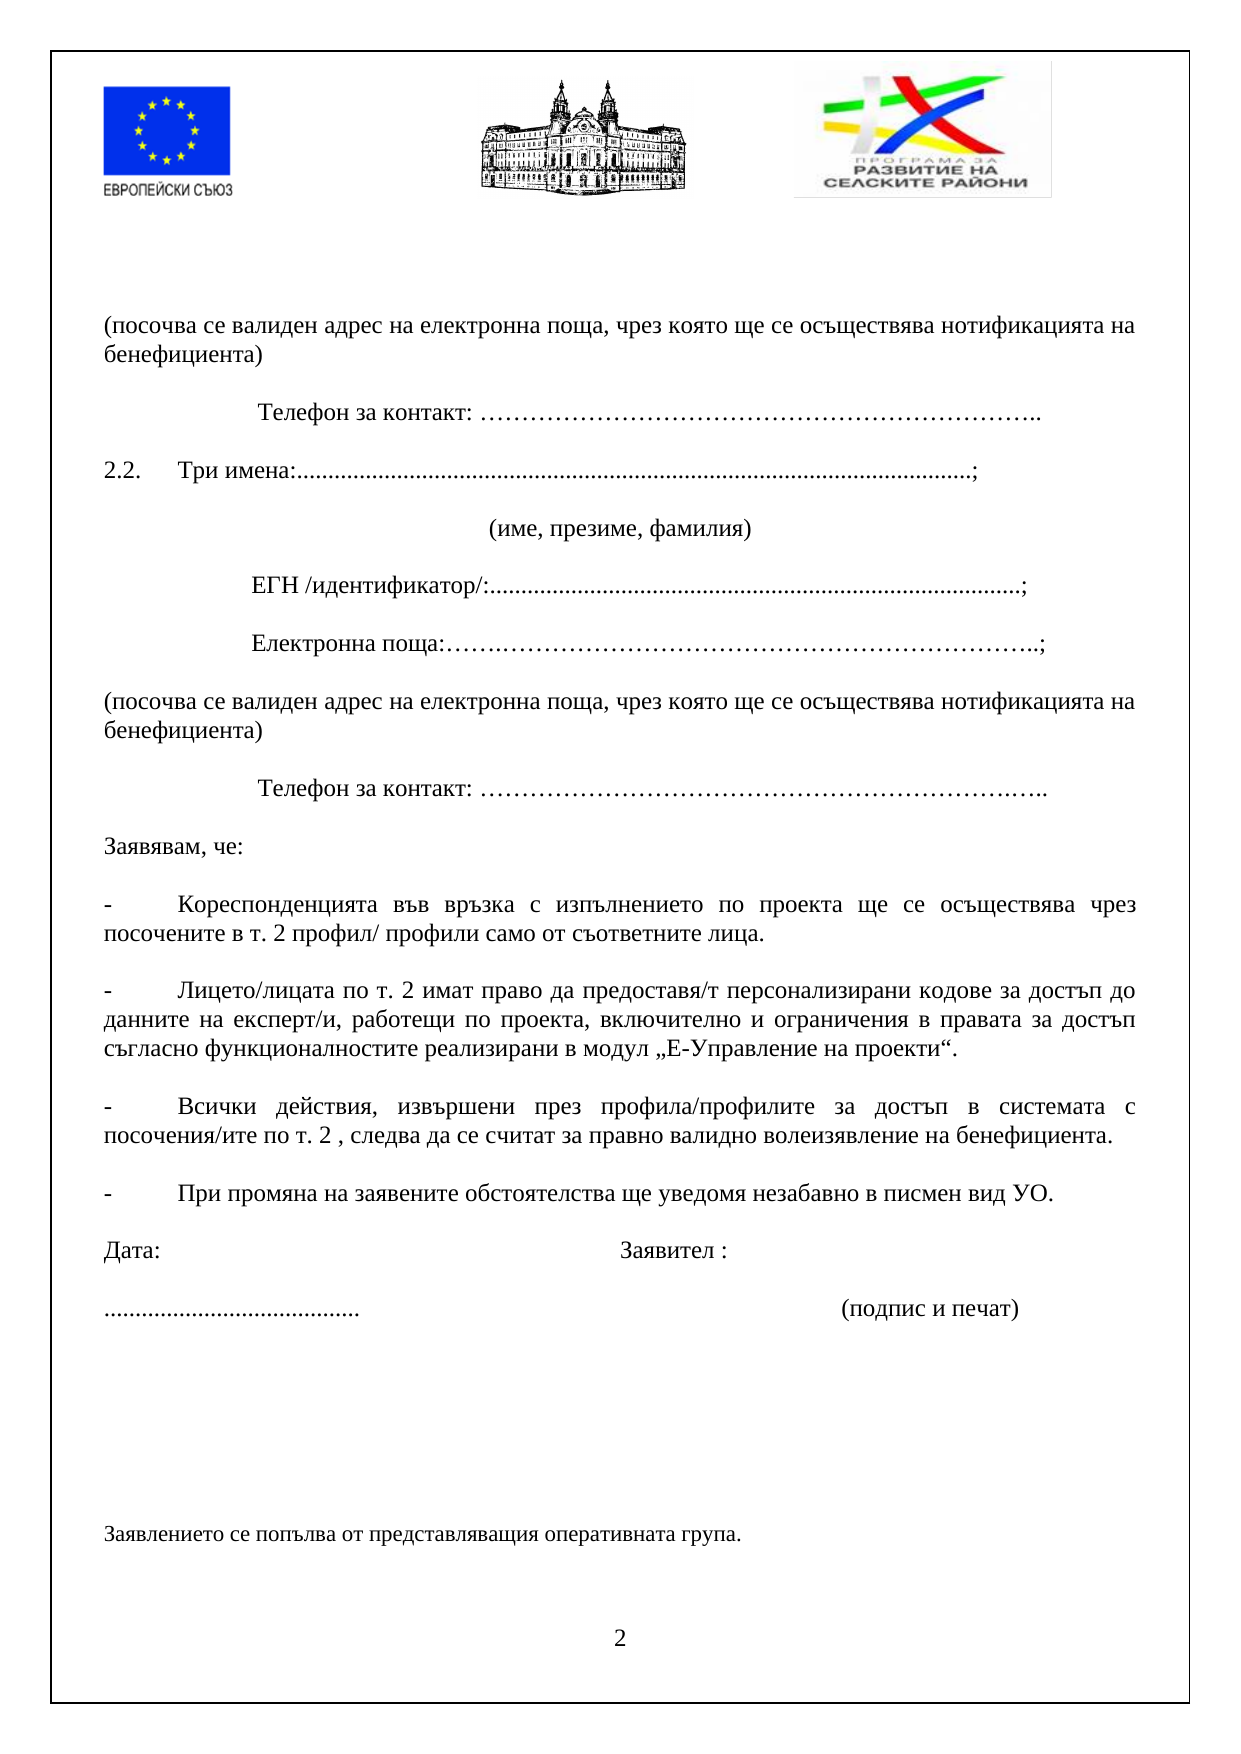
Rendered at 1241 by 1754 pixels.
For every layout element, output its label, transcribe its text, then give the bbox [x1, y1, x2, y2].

text ЕГН /идентификатор/:.....................................................................................; [103, 571, 1137, 599]
text Телефон за контакт: ……………………………………………………….….. [103, 773, 1137, 802]
text (посочва се валиден адрес на електронна поща, чрез която ще се осъществява нотификацията на бенефициента) [103, 310, 1137, 368]
text Електронна поща:…….………………………………………………………..; [103, 628, 1137, 657]
picture [103, 85, 234, 199]
text Заявявам, че: [103, 831, 1137, 860]
text (посочва се валиден адрес на електронна поща, чрез която ще се осъществява нотификацията на бенефициента) [103, 686, 1137, 744]
text - Кореспонденцията във връзка с изпълнението по проекта ще се осъществява чрез посочените в т. 2 профил/ профили само от съответните лица. [103, 889, 1137, 946]
text - При промяна на заявените обстоятелства ще уведомя незабавно в писмен вид УО. [103, 1178, 1137, 1206]
text - Лицето/лицата по т. 2 имат право да предоставя/т персонализирани кодове за достъп до данните на експерт/и, работещи по проекта, включително и ограничения в правата за достъп съгласно функционалностите реализирани в модул „Е-Управление на проекти“. [103, 976, 1137, 1062]
text ......................................... (подпис и печат) [103, 1293, 1137, 1322]
picture [793, 61, 1053, 199]
text Заявлението се попълва от представляващия оперативната група. [103, 1520, 1137, 1546]
text - Всички действия, извършени през профила/профилите за достъп в системата с посочения/ите по т. 2 , следва да се считат за правно валидно волеизявление на бенефициента. [103, 1091, 1137, 1148]
text Дата: Заявител : [103, 1236, 1137, 1264]
text 2.2. Три имена:............................................................................................................; [103, 455, 1137, 483]
picture [477, 76, 694, 199]
text (име, презиме, фамилия) [103, 513, 1137, 541]
text Телефон за контакт: ………………………………………………………….. [103, 397, 1137, 426]
